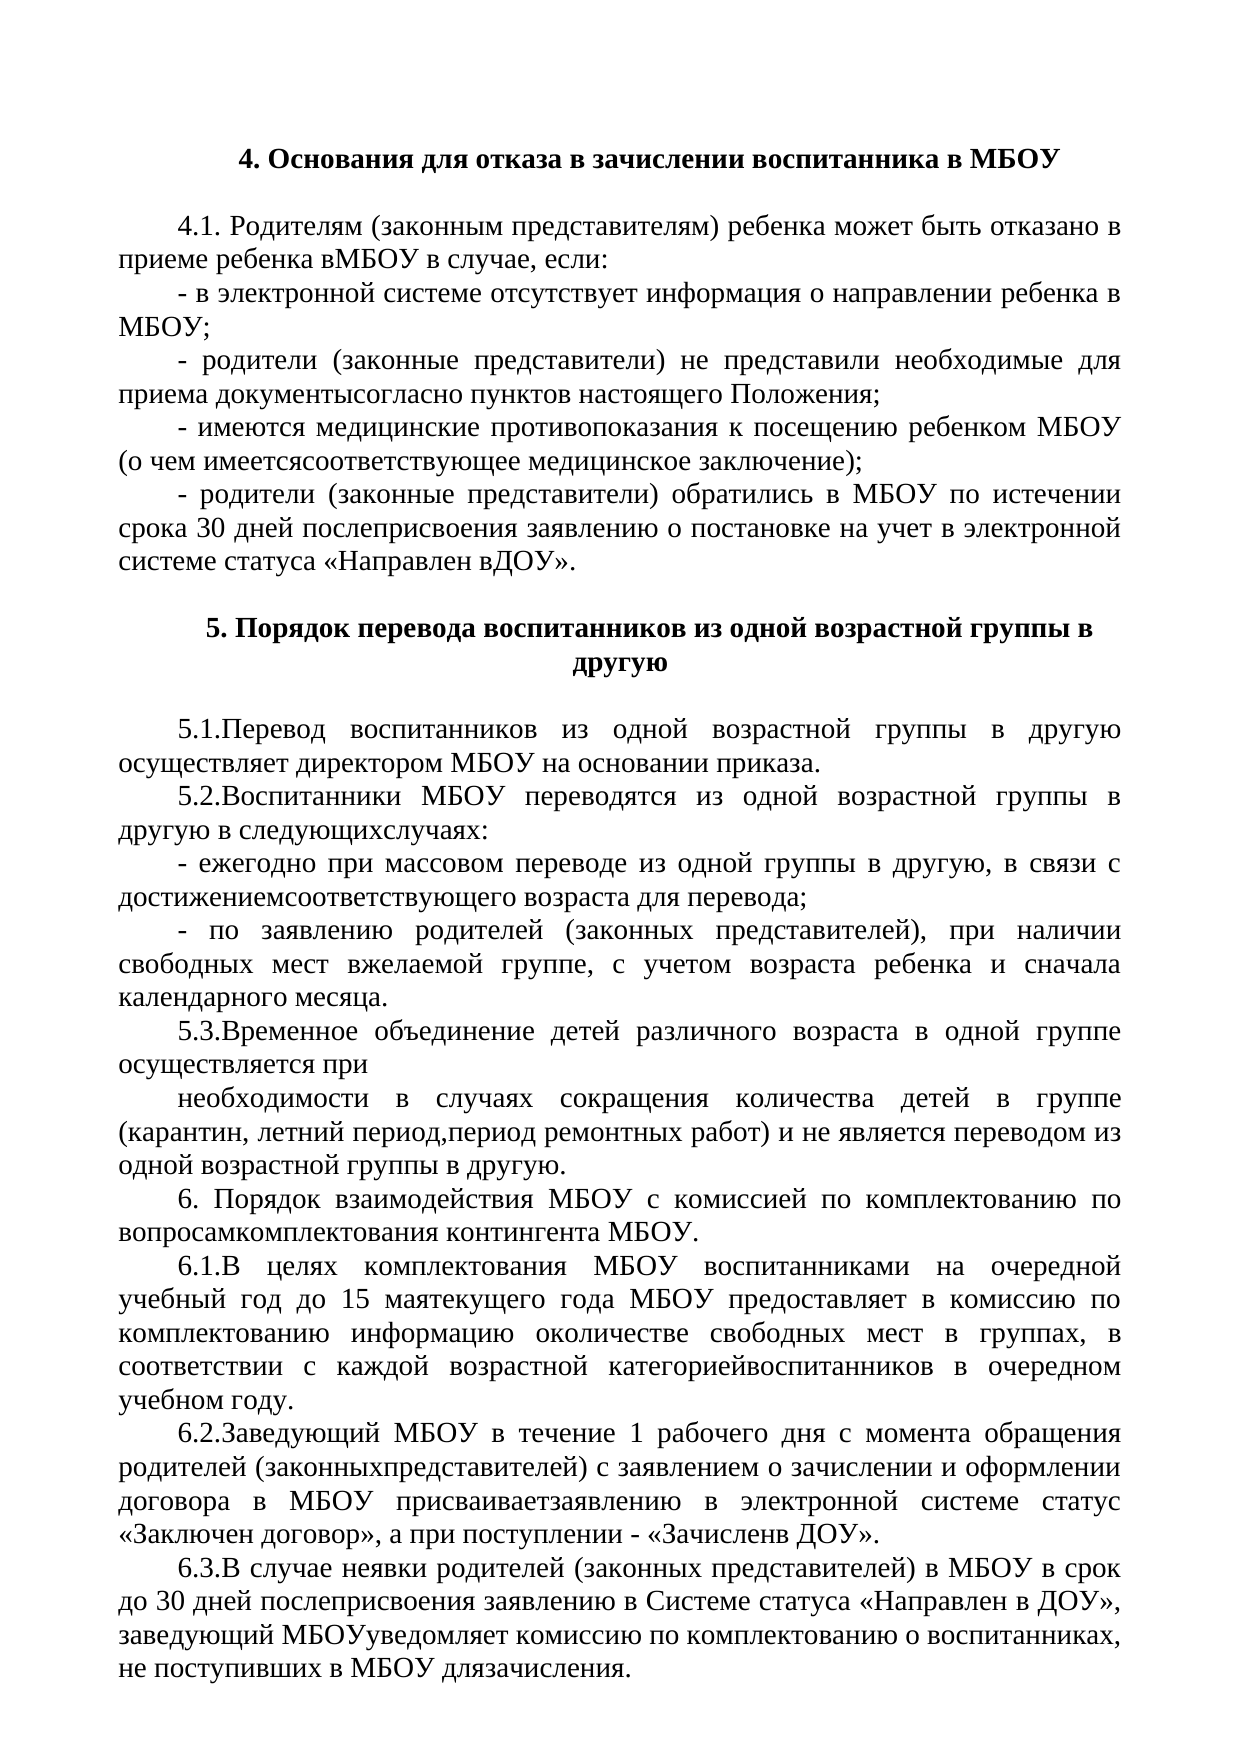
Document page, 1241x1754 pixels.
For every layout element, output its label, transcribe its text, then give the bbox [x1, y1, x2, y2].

text - родители (законные представители) обратились в МБОУ по истечении срока 30 дней послеприсвоения заявлению о постановке на учет в электронной системе статуса «Направлен вДОУ». [118, 476, 1122, 577]
text 5.2.Воспитанники МБОУ переводятся из одной возрастной группы в другую в следующихслучаях: [118, 778, 1122, 845]
text 6.2.Заведующий МБОУ в течение 1 рабочего дня с момента обращения родителей (законныхпредставителей) с заявлением о зачислении и оформлении договора в МБОУ присваиваетзаявлению в электронной системе статус «Заключен договор», а при поступлении - «Зачисленв ДОУ». [118, 1416, 1122, 1550]
text 4. Основания для отказа в зачислении воспитанника в МБОУ [118, 141, 1122, 174]
text - по заявлению родителей (законных представителей), при наличии свободных мест вжелаемой группе, с учетом возраста ребенка и сначала календарного месяца. [118, 912, 1122, 1013]
text 5. Порядок перевода воспитанников из одной возрастной группы в другую [118, 611, 1122, 678]
text 6.1.В целях комплектования МБОУ воспитанниками на очередной учебный год до 15 маятекущего года МБОУ предоставляет в комиссию по комплектованию информацию околичестве свободных мест в группах, в соответствии с каждой возрастной категориейвоспитанников в очередном учебном году. [118, 1248, 1122, 1416]
text 5.1.Перевод воспитанников из одной возрастной группы в другую осуществляет директором МБОУ на основании приказа. [118, 711, 1122, 778]
text 6. Порядок взаимодействия МБОУ с комиссией по комплектованию по вопросамкомплектования контингента МБОУ. [118, 1181, 1122, 1248]
text необходимости в случаях сокращения количества детей в группе (карантин, летний период,период ремонтных работ) и не является переводом из одной возрастной группы в другую. [118, 1080, 1122, 1181]
text 6.3.В случае неявки родителей (законных представителей) в МБОУ в срок до 30 дней послеприсвоения заявлению в Системе статуса «Направлен в ДОУ», заведующий МБОУуведомляет комиссию по комплектованию о воспитанниках, не поступивших в МБОУ длязачисления. [118, 1550, 1122, 1684]
text - родители (законные представители) не представили необходимые для приема документысогласно пунктов настоящего Положения; [118, 342, 1122, 409]
text - ежегодно при массовом переводе из одной группы в другую, в связи с достижениемсоответствующего возраста для перевода; [118, 845, 1122, 912]
text - в электронной системе отсутствует информация о направлении ребенка в МБОУ; [118, 275, 1122, 342]
text - имеются медицинские противопоказания к посещению ребенком МБОУ (о чем имеетсясоответствующее медицинское заключение); [118, 409, 1122, 476]
text 4.1. Родителям (законным представителям) ребенка может быть отказано в приеме ребенка вМБОУ в случае, если: [118, 208, 1122, 275]
text 5.3.Временное объединение детей различного возраста в одной группе осуществляется при [118, 1013, 1122, 1080]
